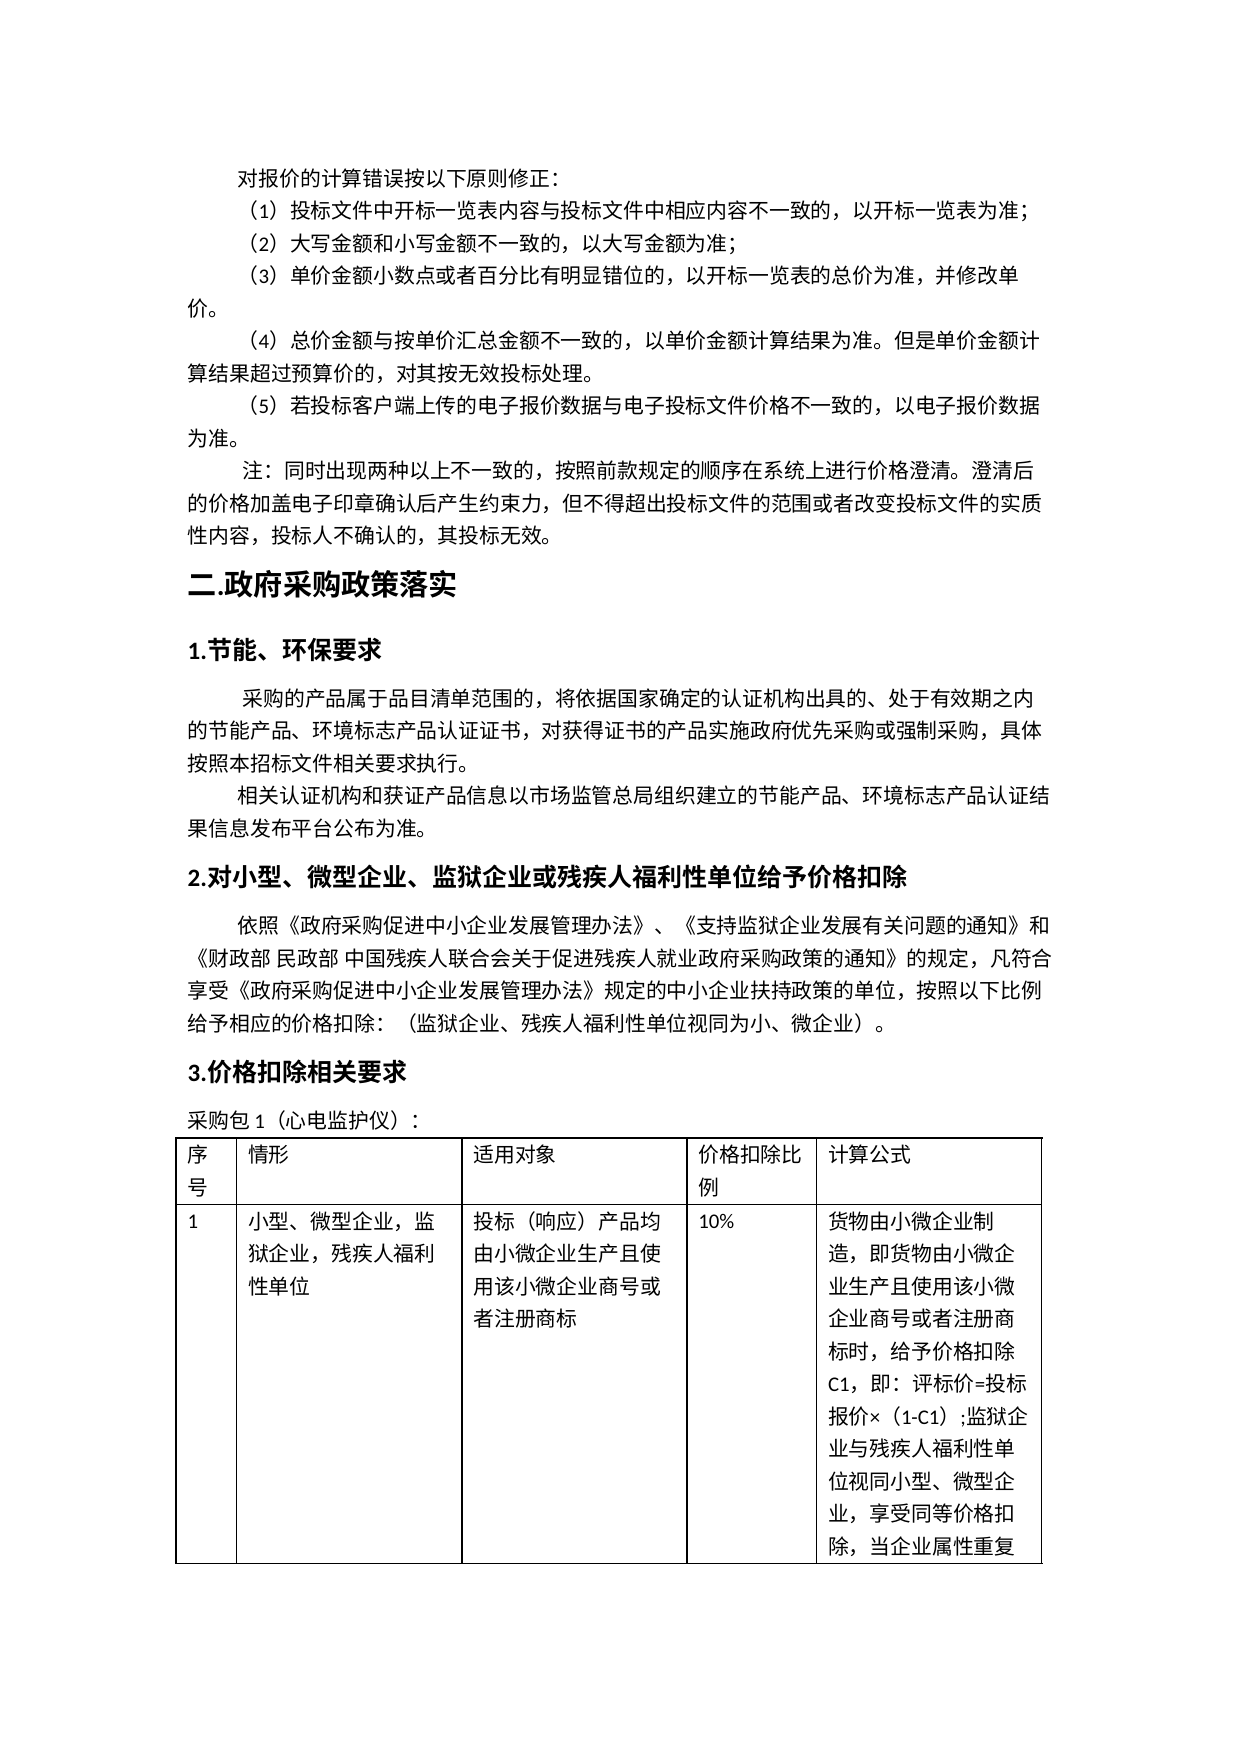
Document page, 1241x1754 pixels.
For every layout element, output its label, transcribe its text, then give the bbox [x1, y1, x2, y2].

text 相关认证机构和获证产品信息以市场监管总局组织建立的节能产品、环境标志产品认证结果信息发布平台公布为准。 [187, 779, 1053, 844]
text 采购的产品属于品目清单范围的，将依据国家确定的认证机构出具的、处于有效期之内的节能产品、环境标志产品认证证书，对获得证书的产品实施政府优先采购或强制采购，具体按照本招标文件相关要求执行。 [187, 682, 1053, 779]
text 1.节能、环保要求 [187, 617, 1053, 682]
table_header 计算公式 [817, 1139, 1041, 1203]
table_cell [817, 1205, 1041, 1563]
text 2.对小型、微型企业、监狱企业或残疾人福利性单位给予价格扣除 [187, 844, 1053, 909]
text （4）总价金额与按单价汇总金额不一致的，以单价金额计算结果为准。但是单价金额计算结果超过预算价的，对其按无效投标处理。 [187, 324, 1053, 389]
table_cell 1 [177, 1205, 236, 1563]
text （1）投标文件中开标一览表内容与投标文件中相应内容不一致的，以开标一览表为准； [187, 194, 1053, 227]
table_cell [237, 1205, 461, 1563]
text 注：同时出现两种以上不一致的，按照前款规定的顺序在系统上进行价格澄清。澄清后的价格加盖电子印章确认后产生约束力，但不得超出投标文件的范围或者改变投标文件的实质性内容，投标人不确认的，其投标无效。 [187, 454, 1053, 552]
text 3.价格扣除相关要求 [187, 1039, 1053, 1104]
table_header 情形 [237, 1139, 461, 1203]
text 对报价的计算错误按以下原则修正： [187, 162, 1053, 194]
table_header 价格扣除比例 [688, 1139, 816, 1203]
text （3）单价金额小数点或者百分比有明显错位的，以开标一览表的总价为准，并修改单价。 [187, 259, 1053, 324]
text （5）若投标客户端上传的电子报价数据与电子投标文件价格不一致的，以电子报价数据为准。 [187, 389, 1053, 454]
table_header 适用对象 [463, 1139, 686, 1203]
table_cell 10% [688, 1205, 816, 1563]
text 二.政府采购政策落实 [187, 552, 1053, 617]
text 依照《政府采购促进中小企业发展管理办法》、《支持监狱企业发展有关问题的通知》和《财政部 民政部 中国残疾人联合会关于促进残疾人就业政府采购政策的通知》的规定，凡符合享受《政府采购促进中小企业发展管理办法》规定的中小企业扶持政策的单位，按照以下比例给予相应的价格扣除：（监狱企业、残疾人福利性单位视同为小、微企业）。 [187, 909, 1053, 1039]
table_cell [463, 1205, 686, 1563]
text （2）大写金额和小写金额不一致的，以大写金额为准； [187, 227, 1053, 259]
text 采购包1（心电监护仪）： [187, 1104, 1053, 1137]
table_header 序号 [177, 1139, 236, 1203]
